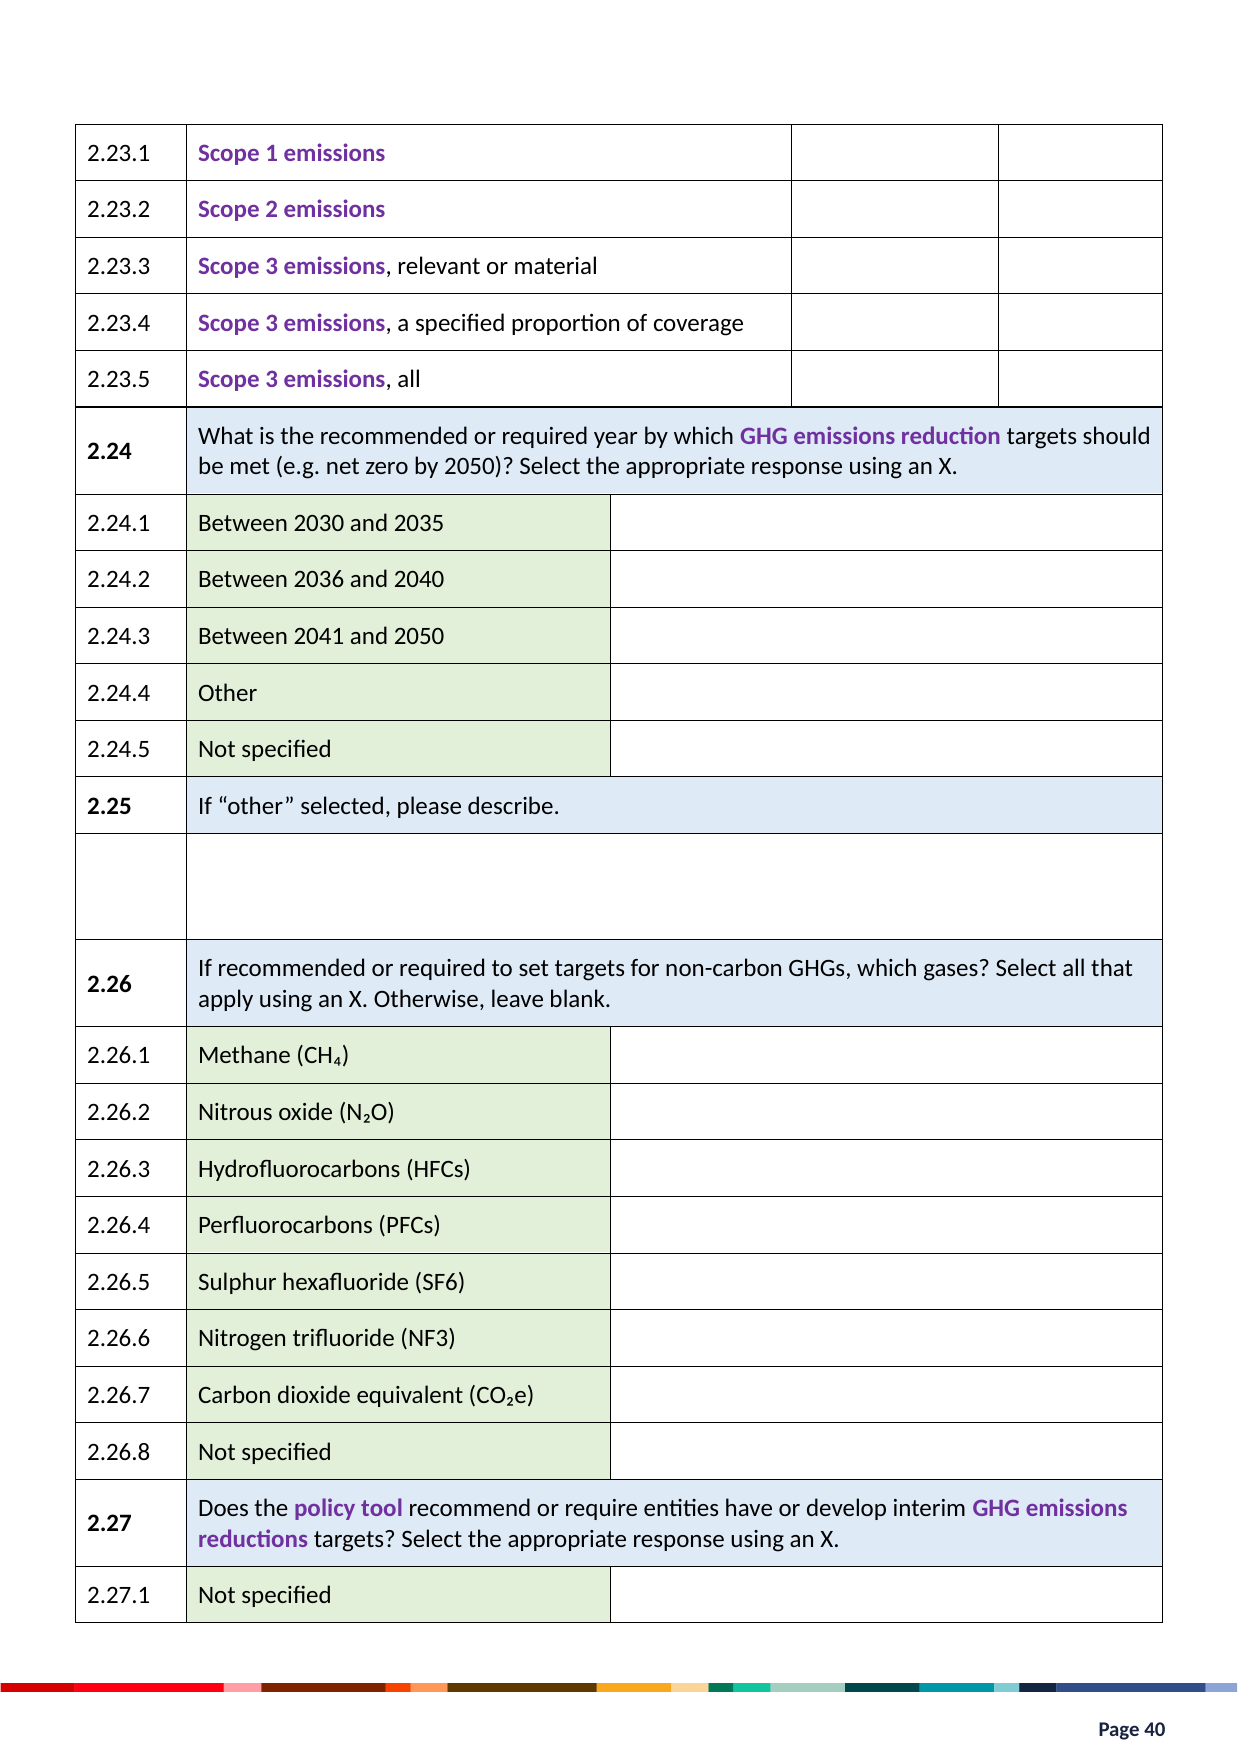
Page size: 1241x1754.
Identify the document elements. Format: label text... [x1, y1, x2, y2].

table_cell 2.24.1 [76, 495, 186, 550]
table_cell Hydrofluorocarbons (HFCs) [187, 1140, 610, 1196]
table_cell 2.26.2 [76, 1084, 186, 1139]
table_cell Perfluorocarbons (PFCs) [187, 1197, 610, 1252]
table_cell [611, 664, 1162, 720]
table_cell [187, 834, 1162, 939]
table_cell Scope 3 emissions, relevant or material [187, 238, 791, 293]
table_cell 2.23.4 [76, 294, 186, 350]
table_cell 2.24.3 [76, 608, 186, 663]
table_cell Between 2030 and 2035 [187, 495, 610, 550]
table_cell X [611, 1567, 1162, 1622]
table_cell 2.23.2 [76, 181, 186, 237]
table_cell [999, 238, 1162, 293]
table_cell 2.25 [76, 777, 186, 833]
table_cell 2.24.5 [76, 721, 186, 776]
table_cell 2.27.1 [76, 1567, 186, 1622]
table_cell [999, 181, 1162, 237]
table_cell 2.26.7 [76, 1367, 186, 1422]
table_cell If recommended or required to set targets for non-carbon GHGs, which gases? Select all that apply using an X. Otherwise, leave blank. [187, 940, 1162, 1026]
table_cell [611, 1140, 1162, 1196]
table_cell [611, 1084, 1162, 1139]
table_cell Methane (CH₄) [187, 1027, 610, 1083]
table_cell [611, 1197, 1162, 1252]
table_cell 2.24.2 [76, 551, 186, 607]
table_cell [611, 495, 1162, 550]
table_cell [792, 351, 998, 406]
table_cell Nitrous oxide (N₂O) [187, 1084, 610, 1139]
table_cell [611, 551, 1162, 607]
table_cell Other [187, 664, 610, 720]
table_cell [611, 1254, 1162, 1309]
table_cell [999, 294, 1162, 350]
table_cell Not specified [187, 1423, 610, 1479]
table_cell 2.26.4 [76, 1197, 186, 1252]
table_cell Scope 3 emissions, all [187, 351, 791, 406]
table_cell Carbon dioxide equivalent (CO₂e) [187, 1367, 610, 1422]
table_cell Scope 3 emissions, a specified proportion of coverage [187, 294, 791, 350]
table_cell 2.26.8 [76, 1423, 186, 1479]
table_cell [611, 608, 1162, 663]
table_cell 2.26 [76, 940, 186, 1026]
table_cell Sulphur hexafluoride (SF6) [187, 1254, 610, 1309]
table_cell 2.26.1 [76, 1027, 186, 1083]
table_cell What is the recommended or required year by which GHG emissions reduction targets should be met (e.g. net zero by 2050)? Select the appropriate response using an X. [187, 408, 1162, 493]
table_cell [792, 181, 998, 237]
table_cell [792, 125, 998, 180]
table_cell 2.26.6 [76, 1310, 186, 1366]
table_cell [792, 238, 998, 293]
table_cell 2.24.4 [76, 664, 186, 720]
table_cell If “other” selected, please describe. [187, 777, 1162, 833]
table_cell 2.26.3 [76, 1140, 186, 1196]
table_cell [999, 351, 1162, 406]
table_cell Does the policy tool recommend or require entities have or develop interim GHG emissions reductions targets? Select the appropriate response using an X. [187, 1480, 1162, 1566]
table_cell Not specified [187, 1567, 610, 1622]
table_cell Nitrogen trifluoride (NF3) [187, 1310, 610, 1366]
table_cell [792, 294, 998, 350]
table_cell [611, 1310, 1162, 1366]
table_cell [76, 834, 186, 939]
table_cell 2.26.5 [76, 1254, 186, 1309]
table_cell 2.23.1 [76, 125, 186, 180]
table_cell 2.23.5 [76, 351, 186, 406]
table_cell [611, 721, 1162, 776]
table_cell 2.27 [76, 1480, 186, 1566]
picture [0, 1683, 1236, 1692]
table_cell Scope 1 emissions [187, 125, 791, 180]
table_cell 2.24 [76, 408, 186, 493]
table_cell [611, 1423, 1162, 1479]
table_cell [999, 125, 1162, 180]
table_cell 2.23.3 [76, 238, 186, 293]
table_cell [611, 1367, 1162, 1422]
table_cell Between 2041 and 2050 [187, 608, 610, 663]
table_cell Not specified [187, 721, 610, 776]
table_cell [611, 1027, 1162, 1083]
table_cell Between 2036 and 2040 [187, 551, 610, 607]
table_cell Scope 2 emissions [187, 181, 791, 237]
